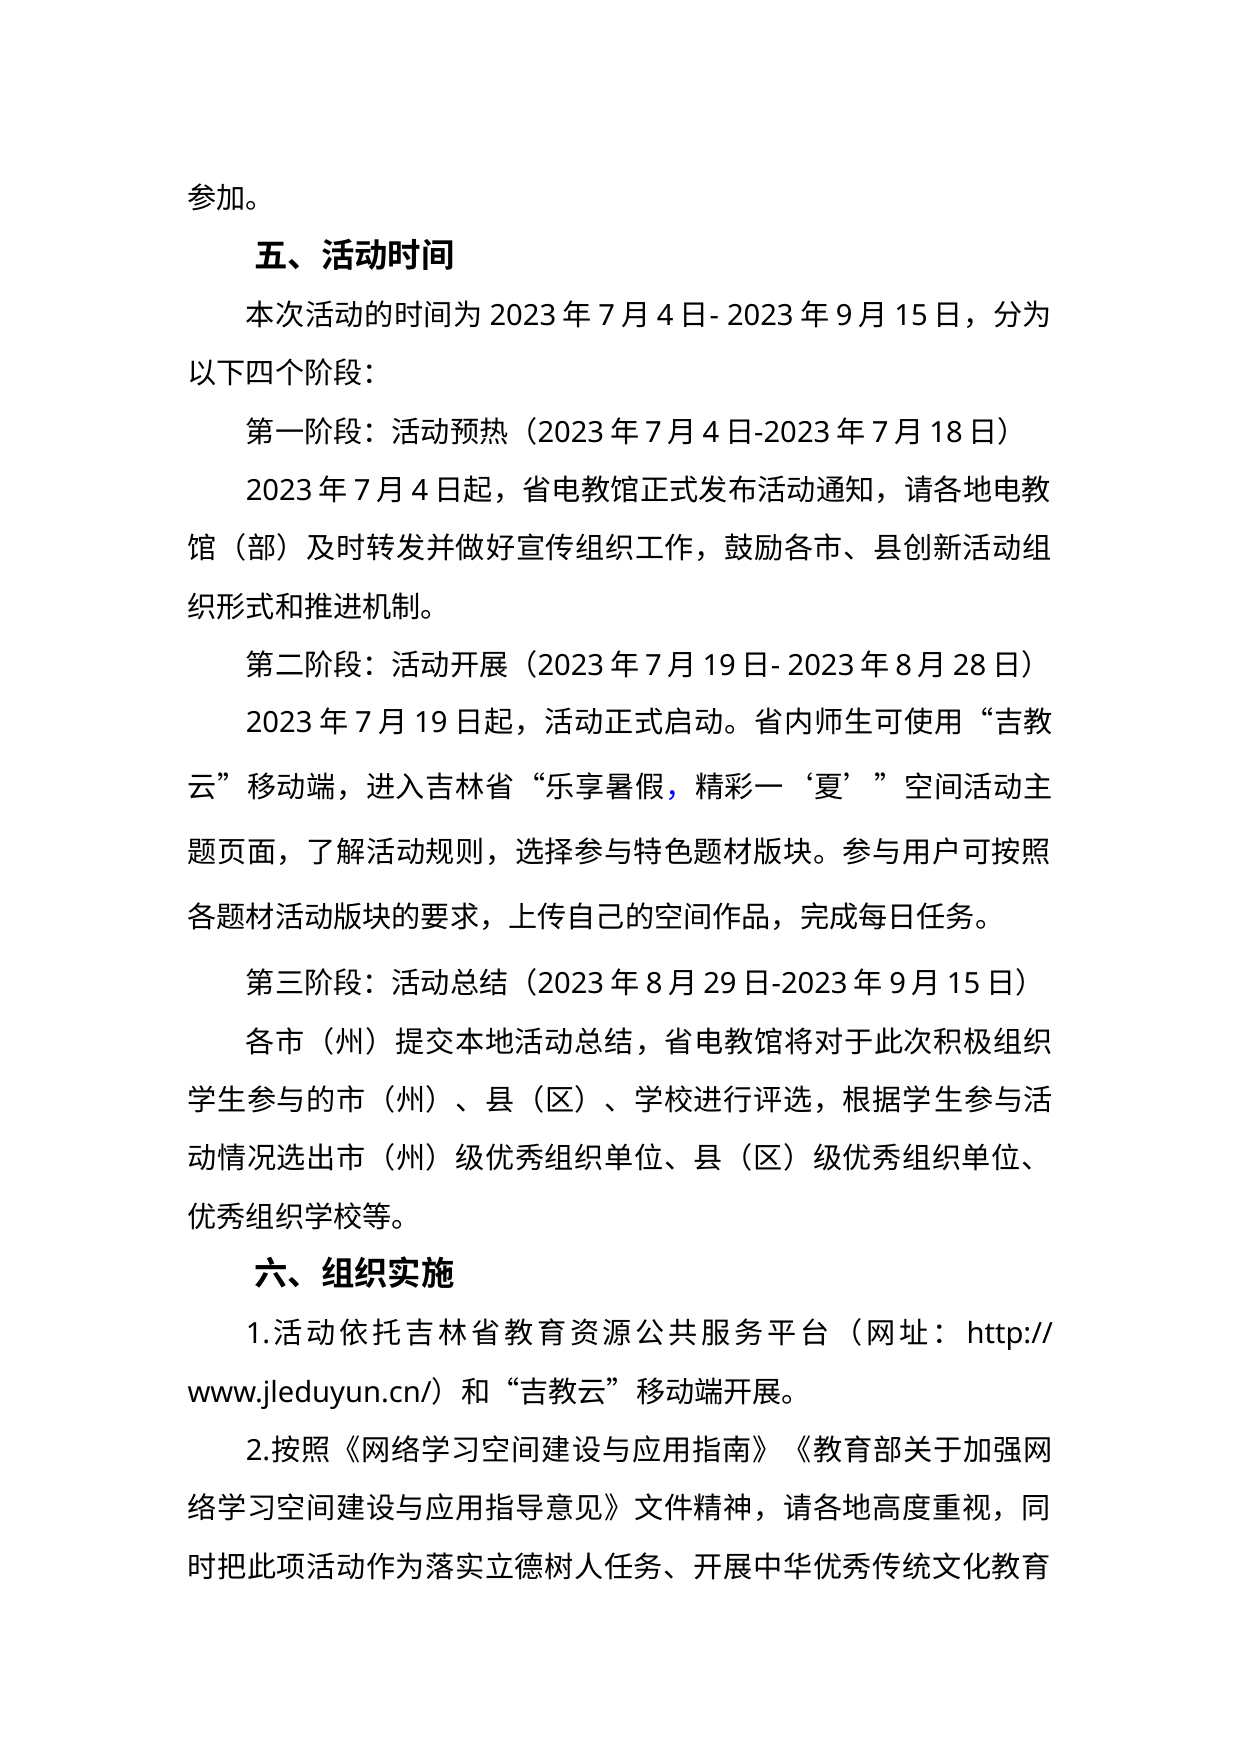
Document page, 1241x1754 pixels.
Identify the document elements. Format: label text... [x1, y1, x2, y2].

text 五、活动时间 [187, 220, 1053, 279]
text 第一阶段：活动预热（2023年7月4日-2023年 7月18日） [187, 395, 1053, 454]
text 各市（州）提交本地活动总结，省电教馆将对于此次积极组织学生参与的市（州）、县（区）、学校进行评选，根据学生参与活动情况选出市（州）级优秀组织单位、县（区）级优秀组织单位、优秀组织学校等。 [187, 1005, 1053, 1239]
list 2023年7月19日起，活动正式启动。省内师生可使用“吉教云”移动端，进入吉林省“乐享暑假，精彩一‘夏’”空间活动主题页面，了解活动规则，选择参与特色题材版块。参与用户可按照各题材活动版块的要求，上传自己的空间作品，完成每日任务。 [187, 687, 1053, 947]
text 2023年7月4日起，省电教馆正式发布活动通知，请各地电教馆（部）及时转发并做好宣传组织工作，鼓励各市、县创新活动组织形式和推进机制。 [187, 454, 1053, 629]
text 六、组织实施 [187, 1239, 1053, 1297]
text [187, 162, 1053, 220]
text 本次活动的时间为2023年7月4日- 2023年9月15日，分为以下四个阶段： [187, 279, 1053, 395]
text 1.活动依托吉林省教育资源公共服务平台（网址：http://www.jleduyun.cn/）和“吉教云”移动端开展。 [187, 1297, 1053, 1414]
text 第三阶段：活动总结（2023年 8月29日-2023年 9月15日） [187, 947, 1053, 1005]
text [187, 1414, 1053, 1589]
text 第二阶段：活动开展（2023年7月19日- 2023年8月28日） [187, 629, 1053, 687]
